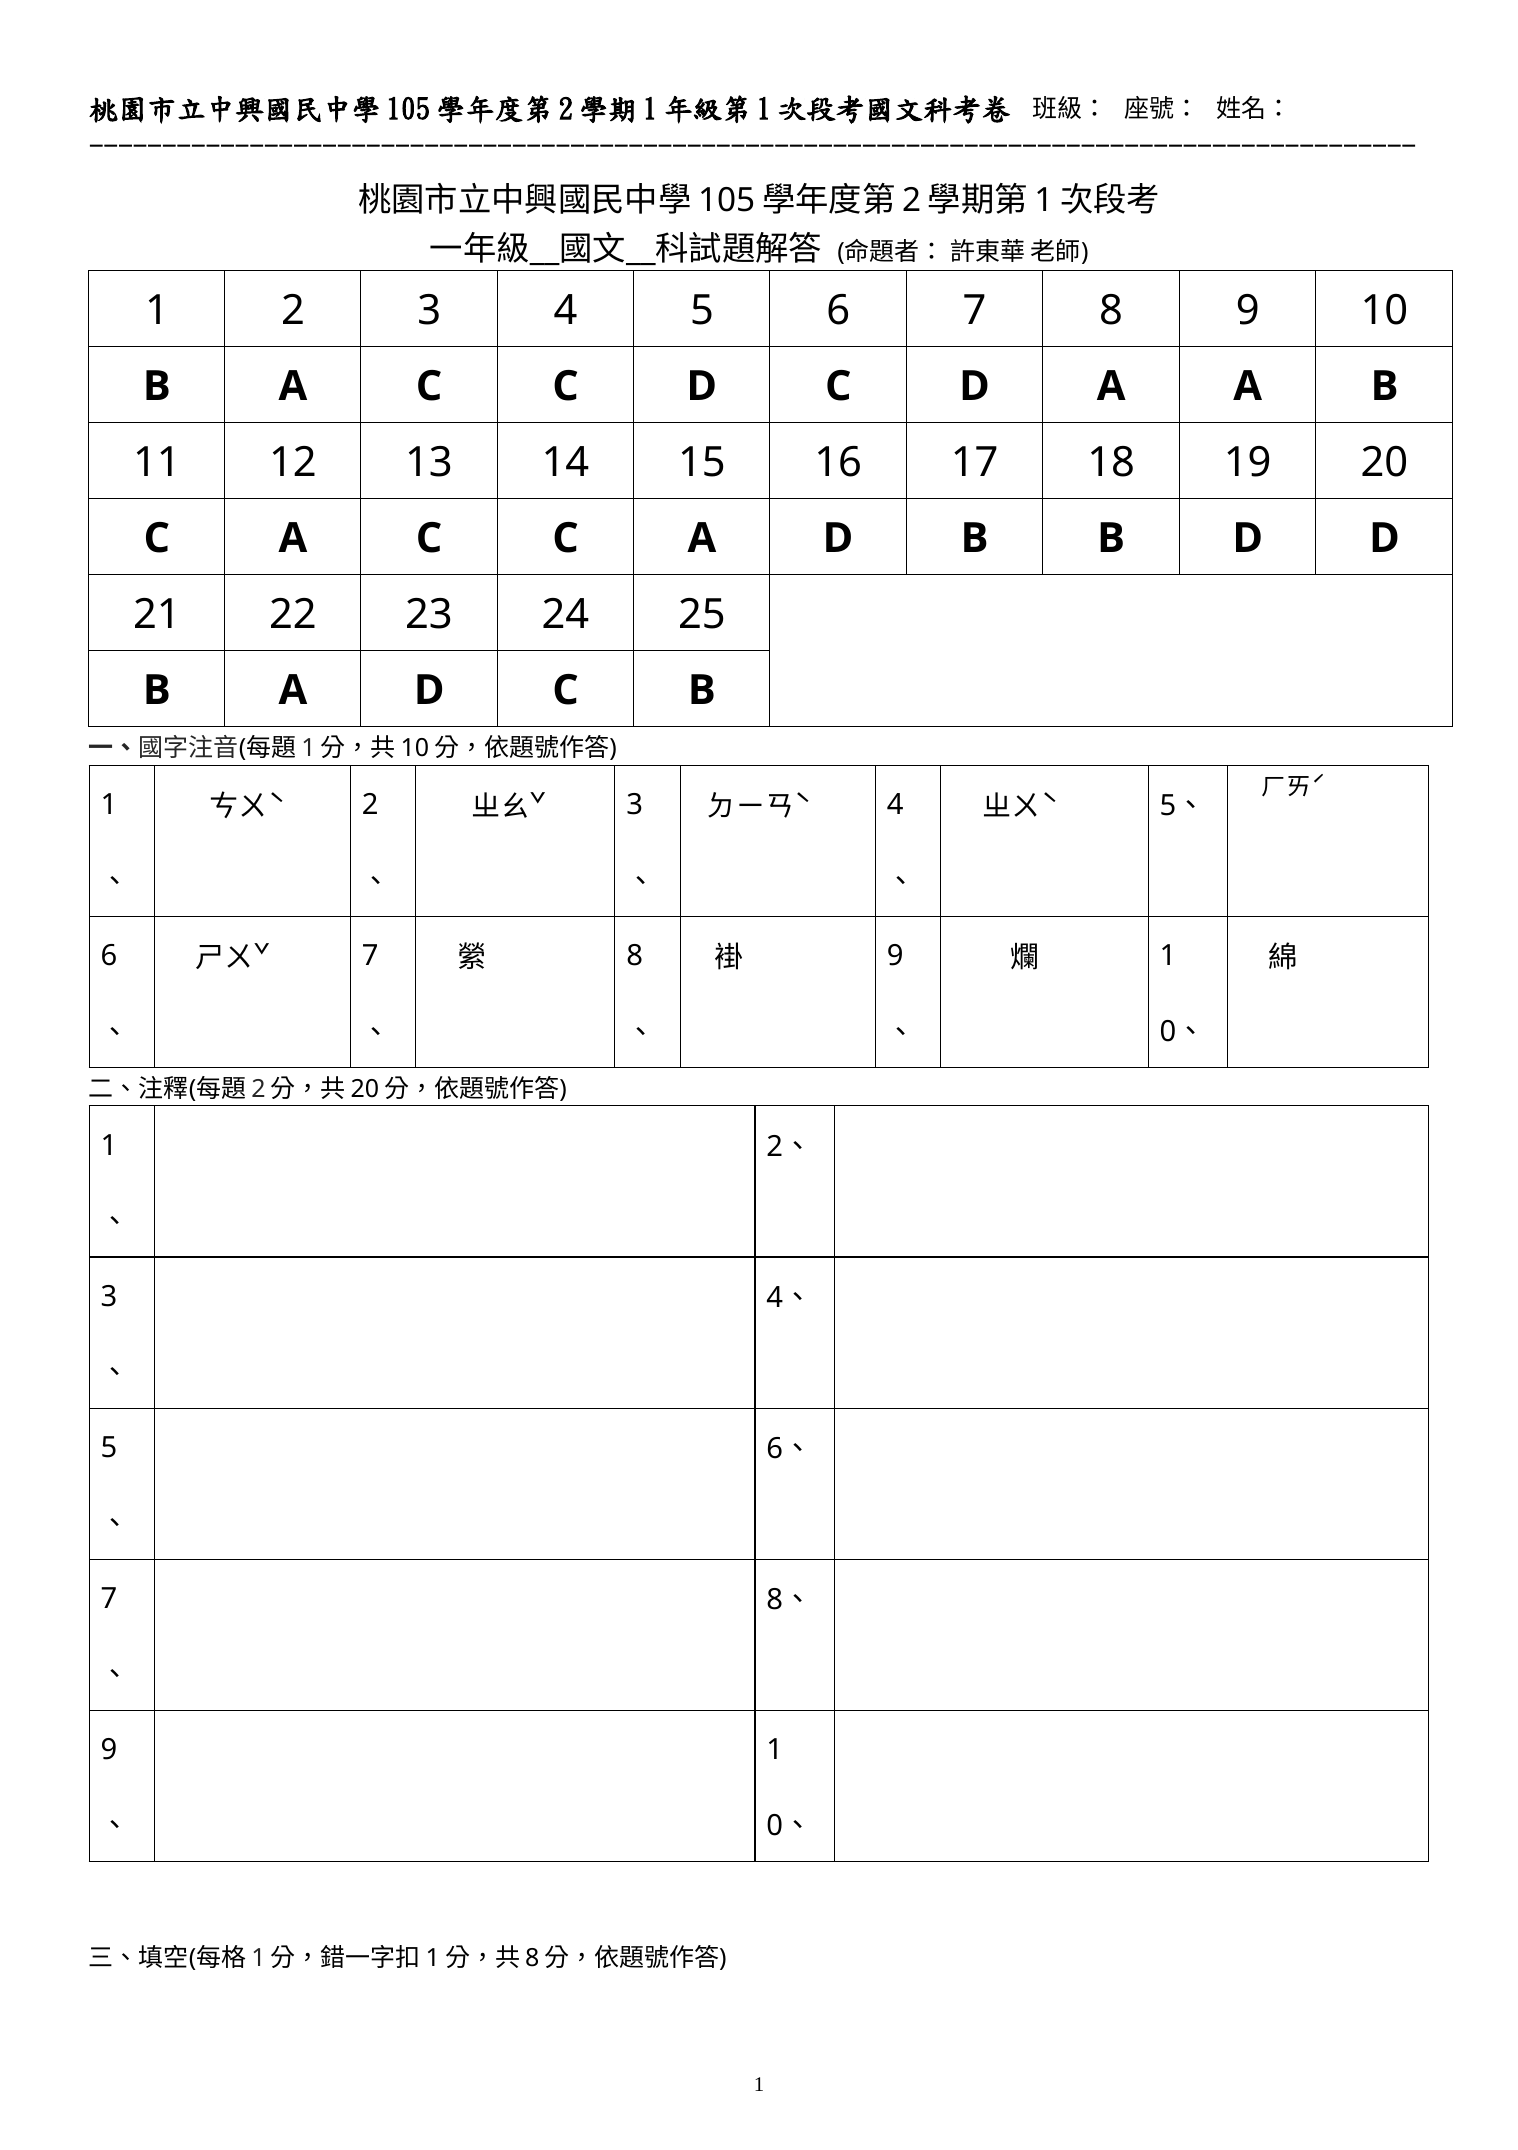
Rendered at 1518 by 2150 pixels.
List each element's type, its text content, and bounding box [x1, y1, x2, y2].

table_header ㄓㄨˋ [941, 766, 1148, 916]
table_cell D [1316, 499, 1452, 574]
table_cell D [361, 651, 497, 726]
table_cell 3、 [90, 1258, 154, 1407]
table_cell [155, 1258, 754, 1407]
table_header 6 [770, 271, 906, 346]
table_header [155, 1106, 754, 1256]
table_header 5 [634, 271, 769, 346]
table_cell 22 [225, 575, 360, 650]
table_header 4、 [876, 766, 940, 916]
table_cell [155, 1711, 754, 1861]
table_cell C [361, 499, 497, 574]
table_cell D [907, 347, 1042, 422]
table_cell A [225, 347, 360, 422]
table_cell 褂 [681, 917, 875, 1067]
table_header 2 [225, 271, 360, 346]
table_cell B [634, 651, 769, 726]
table_cell 10、 [756, 1711, 834, 1861]
table_cell 9、 [90, 1711, 154, 1861]
table_cell 21 [89, 575, 224, 650]
table_cell 9、 [876, 917, 940, 1067]
table_cell [155, 1409, 754, 1558]
text 一、國字注音(每題1分，共10分，依題號作答) [89, 727, 1429, 765]
table_cell B [1316, 347, 1452, 422]
table_cell B [907, 499, 1042, 574]
table_cell [770, 575, 1043, 726]
table_cell B [1043, 499, 1179, 574]
table_cell [835, 1258, 1428, 1407]
table_cell 縈 [416, 917, 614, 1067]
table_cell 6、 [756, 1409, 834, 1558]
table_cell 14 [498, 423, 633, 498]
table_cell B [89, 347, 224, 422]
text 一年級__國文__科試題解答 (命題者： 許東華 老師) [89, 221, 1429, 270]
table_cell D [770, 499, 906, 574]
table_cell C [498, 651, 633, 726]
table_cell 8、 [756, 1560, 834, 1709]
table_header 8 [1043, 271, 1179, 346]
text 三、填空(每格1分，錯一字扣1分，共8分，依題號作答) [89, 1937, 1429, 1974]
table_header 3、 [615, 766, 680, 916]
table_cell 23 [361, 575, 497, 650]
table_cell A [1043, 347, 1179, 422]
table_header 2、 [756, 1106, 834, 1256]
table_cell A [225, 651, 360, 726]
table_cell 8、 [615, 917, 680, 1067]
table_cell 19 [1180, 423, 1315, 498]
text 二、注釋(每題2分，共20分，依題號作答) [89, 1068, 1429, 1105]
table_cell 7、 [351, 917, 415, 1067]
table_cell 5、 [90, 1409, 154, 1558]
table_cell 4、 [756, 1258, 834, 1407]
table_header 7 [907, 271, 1042, 346]
table_cell 爛 [941, 917, 1148, 1067]
table_header 3 [361, 271, 497, 346]
table_cell 24 [498, 575, 633, 650]
table_cell 16 [770, 423, 906, 498]
table_cell C [361, 347, 497, 422]
table_cell [1043, 575, 1452, 726]
table_cell 15 [634, 423, 769, 498]
table_cell A [1180, 347, 1315, 422]
table_cell C [89, 499, 224, 574]
table_cell 7、 [90, 1560, 154, 1709]
table_cell B [89, 651, 224, 726]
table_cell A [225, 499, 360, 574]
table_header ㄘㄨˋ [155, 766, 350, 916]
table_header 9 [1180, 271, 1315, 346]
table_cell [835, 1560, 1428, 1709]
table_header 4 [498, 271, 633, 346]
table_header 1、 [90, 1106, 154, 1256]
table_cell 10、 [1149, 917, 1227, 1067]
table_cell 6、 [90, 917, 154, 1067]
table_cell A [634, 499, 769, 574]
table_cell C [498, 499, 633, 574]
table_header 2、 [351, 766, 415, 916]
table_cell 20 [1316, 423, 1452, 498]
table_header [835, 1106, 1428, 1256]
table_cell D [1180, 499, 1315, 574]
table_cell 綿 [1228, 917, 1428, 1067]
table_header ㄓㄠˇ [416, 766, 614, 916]
table_header ㄏㄞˊ [1228, 766, 1428, 916]
table_cell 13 [361, 423, 497, 498]
table_cell [835, 1711, 1428, 1861]
table_cell 17 [907, 423, 1042, 498]
table_cell C [770, 347, 906, 422]
table_cell [155, 1560, 754, 1709]
table_cell 12 [225, 423, 360, 498]
table_header 5、 [1149, 766, 1227, 916]
table_header 1 [89, 271, 224, 346]
table_header 1、 [90, 766, 154, 916]
table_cell 25 [634, 575, 769, 650]
table_header 10 [1316, 271, 1452, 346]
table_cell 11 [89, 423, 224, 498]
table_header ㄉㄧㄢˋ [681, 766, 875, 916]
text 桃園市立中興國民中學105學年度第2學期第1次段考 [89, 173, 1429, 221]
table_cell 18 [1043, 423, 1179, 498]
table_cell D [634, 347, 769, 422]
table_cell ㄕㄨˇ [155, 917, 350, 1067]
table_cell C [498, 347, 633, 422]
table_cell [835, 1409, 1428, 1558]
